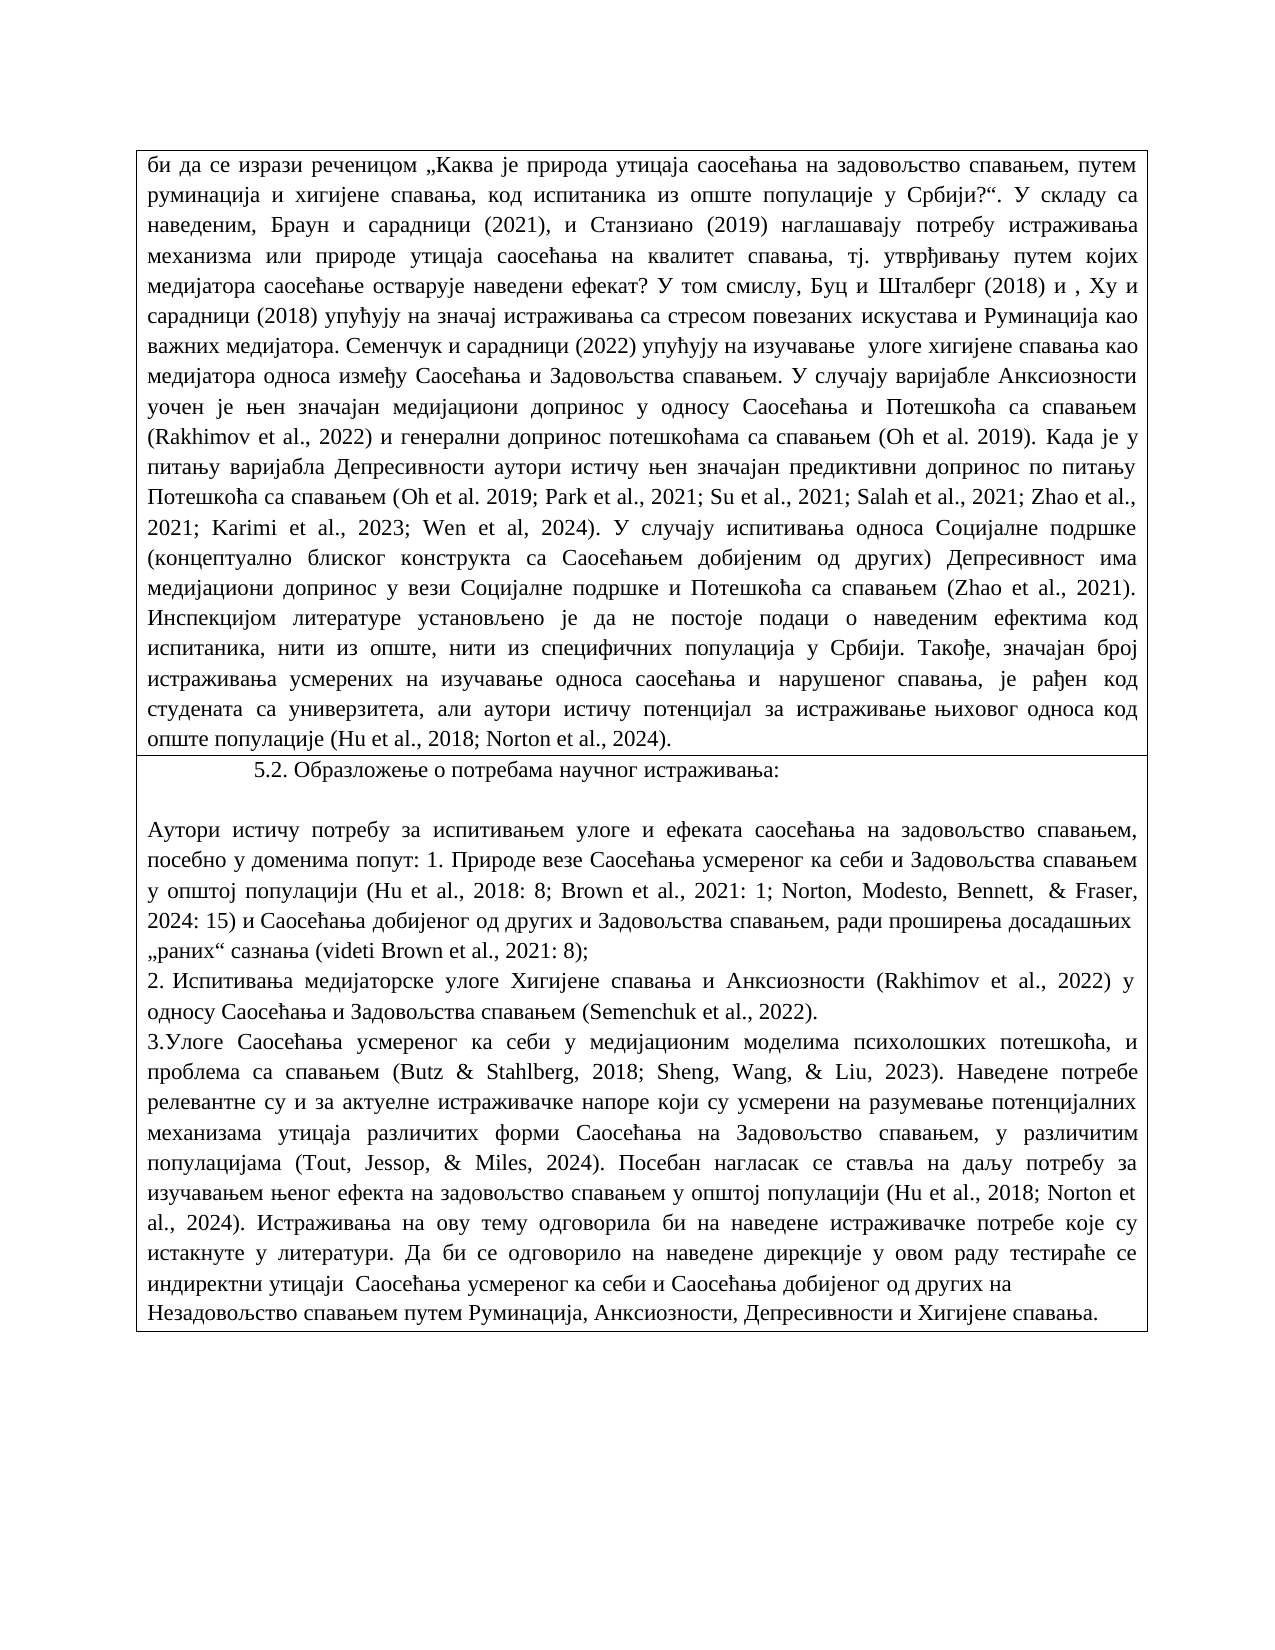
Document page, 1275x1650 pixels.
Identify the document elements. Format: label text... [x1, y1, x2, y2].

table_header би да се изрази реченицом „Каква је природа утицаја саосећања на задовољство спавањем, путем руминација и хигијене спавања, код испитаника из опште популације у Србији?“. У складу са наведеним, Браун и сарадници (2021), и Станзиано (2019) наглашавају потребу истраживања механизма или природе утицаја саосећања на квалитет спавања, тј. утврђивању путем којих медијатора саосећање остварује наведени ефекат? У том смислу, Буц и Шталберг (2018) и , Ху и сарадници (2018) упућују на значај истраживања са стресом повезаних искустава и Руминација као важних медијатора. Семенчук и сарадници (2022) упућују на изучавање улоге хигијене спавања као медијатора односа између Саосећања и Задовољства спавањем. У случају варијабле Анксиозности уочен је њен значајан медијациони допринос у односу Саосећања и Потешкоћа са спавањем (Rakhimov et al., 2022) и генерални допринос потешкоћама са спавањем (Oh еt аl. 2019). Када је у питању варијабла Депресивности аутори истичу њен значајан предиктивни допринос по питању Потешкоћа са спавањем (Oh еt аl. 2019; Park et al., 2021; Su et al., 2021; Salah et al., 2021; Zhao et al., 2021; Karimi et al., 2023; Wen et al, 2024). У случају испитивања односа Социјалне подршке (концептуално блиског конструкта са Саосећањем добијеним од других) Депресивност има медијациони допринос у вези Социјалне подршке и Потешкоћа са спaвањем (Zhao et al., 2021). Инспекцијом литературе установљено је да не постоје подаци о наведеним ефектима код испитаника, нити из опште, нити из специфичних популација у Србији. Такође, значајан број истраживања усмерених на изучавање односа саосећања и нарушеног спавања, је рађен код студената са универзитета, али аутори истичу потенцијал за истраживање њиховог односа код опште популације (Hu et al., 2018; Norton et al., 2024). [137, 151, 1147, 755]
table_cell 5.2. Образложење о потребама научног истраживања: Aутори истичу потребу за испитивањем улоге и ефеката саосећања на задовољство спавањем, посебно у доменима попут: 1. Природе везе Саосећања усмереног ка себи и Задовољства спавањем у општој популацији (Hu et al., 2018: 8; Brown et al., 2021: 1; Norton, Modesto, Bennett, & Fraser, 2024: 15) и Саосећања добијеног од других и Задовољства спавањем, ради проширења досадашњих „раних“ сазнања (videti Brown et al., 2021: 8); Испитивања медијаторске улоге Хигијене спавања и Анксиозности (Rakhimov et al., 2022) у односу Саосећања и Задовољства спавањем (Semenchuk et al., 2022). Улоге Саосећања усмереног ка себи у медијационим моделима психолошких потешкоћа, и проблема са спавањем (Butz & Stahlberg, 2018; Sheng, Wang, & Liu, 2023). Наведене потребе релевантне су и за актуелне истраживачке напоре који су усмерени на разумевање потенцијалних механизама утицаја различитих форми Саосећања на Задовољство спавањем, у различитим популацијама (Tout, Jessop, & Miles, 2024). Посебан нагласак се ставља на даљу потребу за изучавањем њеног ефекта на задовољство спавањем у општој популацији (Hu et al., 2018; Norton et al., 2024). Истраживања на ову тему одговорила би на наведене истраживачке потребе које су истакнуте у литератури. Да би се одговорило на наведене дирекције у овом раду тестираће се индиректни утицаји Саосећања усмереног ка себи и Саосећања добијеног од других на Незадовољство спавањем путем Руминација, Анксиозности, Депресивности и Хигијене спавања. [137, 756, 1147, 1331]
